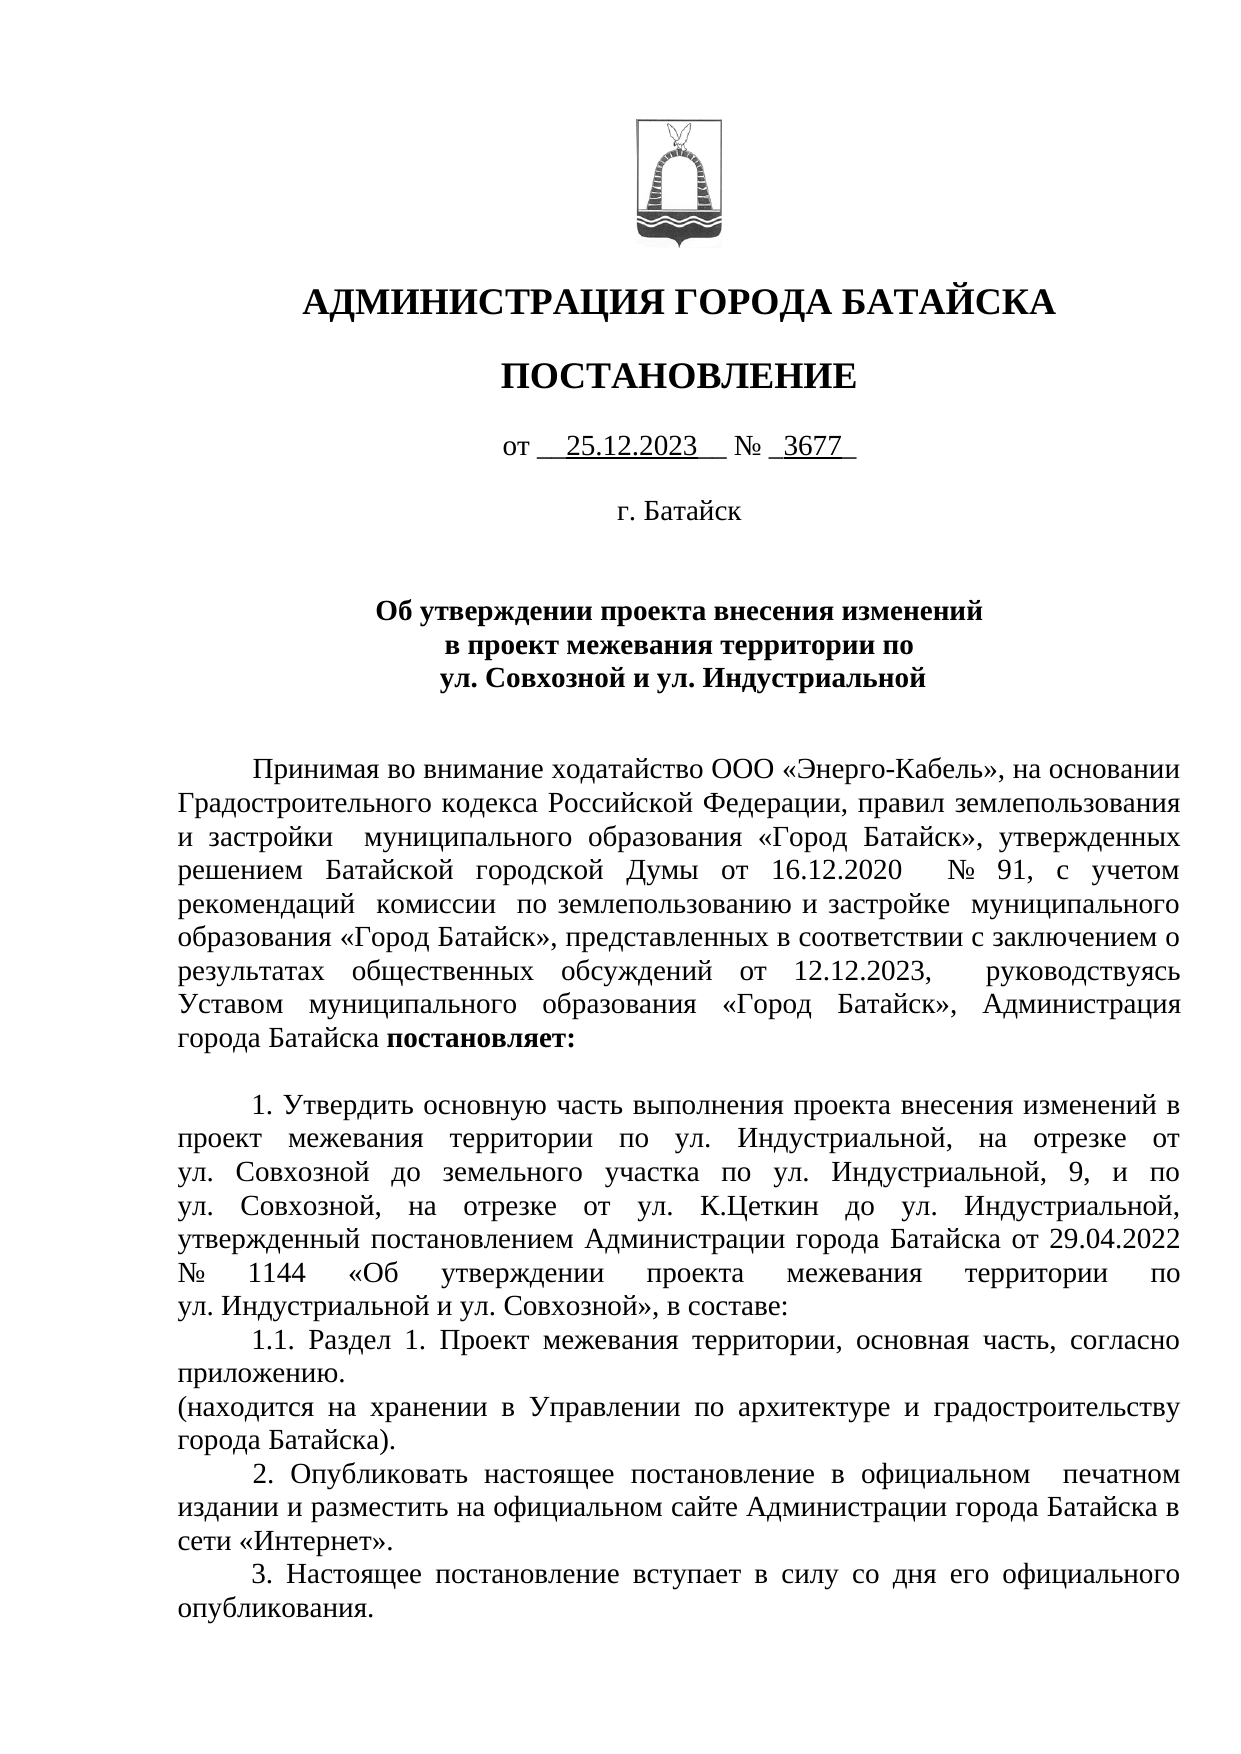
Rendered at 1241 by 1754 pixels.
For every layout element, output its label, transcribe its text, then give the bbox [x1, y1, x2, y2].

text ПОСТАНОВЛЕНИЕ [177, 354, 1181, 397]
text 3. Настоящее постановление вступает в силу со дня его официального опубликования. [177, 1557, 1181, 1624]
text 1.1. Раздел 1. Проект межевания территории, основная часть, согласно приложению. [177, 1322, 1181, 1389]
text Об утверждении проекта внесения изменений [177, 593, 1181, 627]
text АДМИНИСТРАЦИЯ ГОРОДА БАТАЙСКА [177, 279, 1181, 323]
text 1. Утвердить основную часть выполнения проекта внесения изменений в проект межевания территории по ул. Индустриальной, на отрезке от ул. Совхозной до земельного участка по ул. Индустриальной, 9, и по ул. Совхозной, на отрезке от ул. К.Цеткин до ул. Индустриальной, утвержденный постановлением Администрации города Батайска от 29.04.2022 № 1144 «Об утверждении проекта межевания территории по ул. Индустриальной и ул. Совхозной», в составе: [177, 1087, 1181, 1322]
text г. Батайск [177, 493, 1181, 526]
text от __25.12.2023__ № _3677_ [177, 428, 1181, 462]
text (находится на хранении в Управлении по архитектуре и градостроительству города Батайска). [177, 1389, 1181, 1456]
text 2. Опубликовать настоящее постановление в официальном печатном издании и разместить на официальном сайте Администрации города Батайска в сети «Интернет». [177, 1456, 1181, 1557]
picture [636, 119, 722, 248]
text Принимая во внимание ходатайство ООО «Энерго-Кабель», на основании Градостроительного кодекса Российской Федерации, правил землепользования и застройки муниципального образования «Город Батайск», утвержденных решением Батайской городской Думы от 16.12.2020 № 91, с учетом рекомендаций комиссии по землепользованию и застройке муниципального образования «Город Батайск», представленных в соответствии с заключением о результатах общественных обсуждений от 12.12.2023, руководствуясь Уставом муниципального образования «Город Батайск», Администрация города Батайска постановляет: [177, 752, 1181, 1053]
text ул. Совхозной и ул. Индустриальной [177, 660, 1181, 694]
text в проект межевания территории по [177, 627, 1181, 660]
